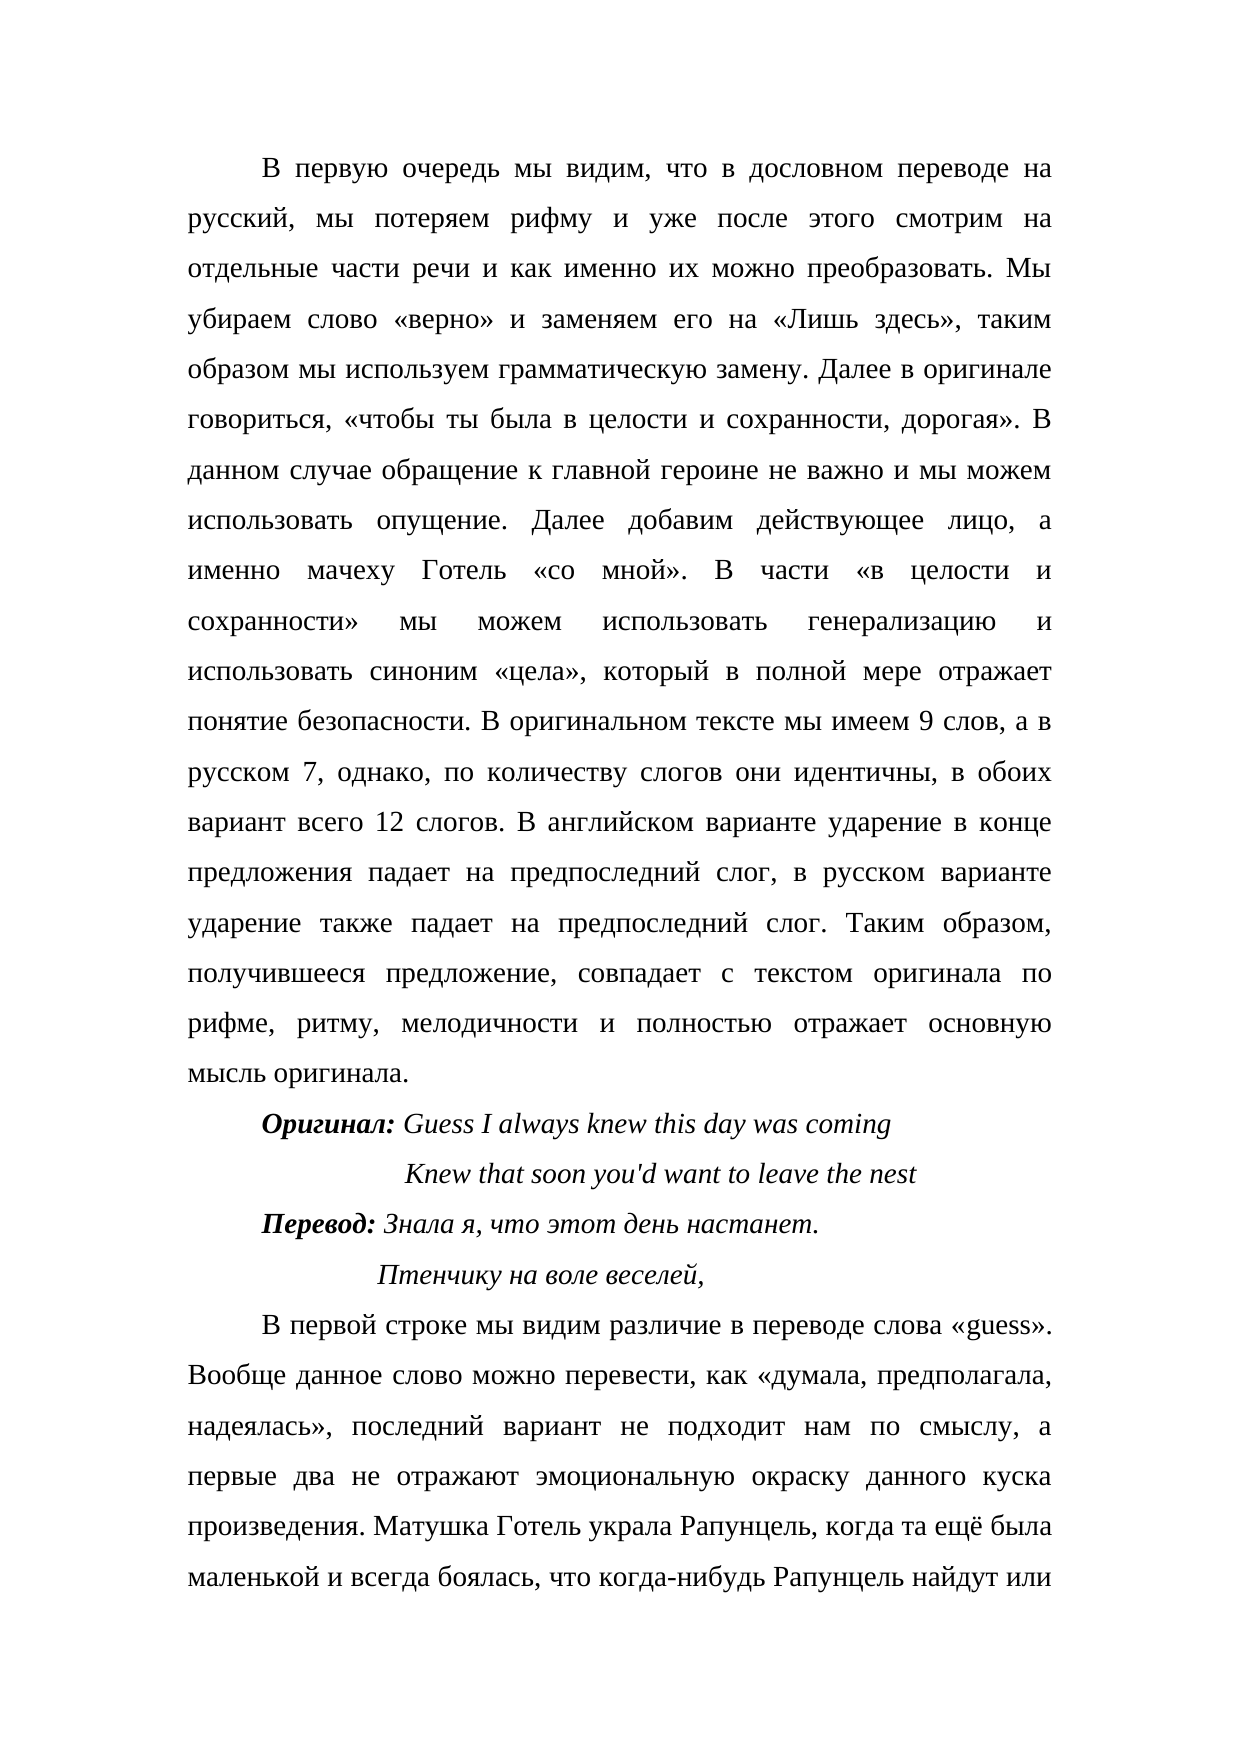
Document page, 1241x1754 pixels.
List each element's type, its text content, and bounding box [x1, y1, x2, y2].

text Птенчику на воле веселей, [187, 1257, 1053, 1290]
text В первую очередь мы видим, что в дословном переводе на русский, мы потеряем рифму и уже после этого смотрим на отдельные части речи и как именно их можно преобразовать. Мы убираем слово «верно» и заменяем его на «Лишь здесь», таким образом мы используем грамматическую замену. Далее в оригинале говориться, «чтобы ты была в целости и сохранности, дорогая». В данном случае обращение к главной героине не важно и мы можем использовать опущение. Далее добавим действующее лицо, а именно мачеху Готель «со мной». В части «в целости и сохранности» мы можем использовать генерализацию и использовать синоним «цела», который в полной мере отражает понятие безопасности. В оригинальном тексте мы имеем 9 слов, а в русском 7, однако, по количеству слогов они идентичны, в обоих вариант всего 12 слогов. В английском варианте ударение в конце предложения падает на предпоследний слог, в русском варианте ударение также падает на предпоследний слог. Таким образом, получившееся предложение, совпадает с текстом оригинала по рифме, ритму, мелодичности и полностью отражает основную мысль оригинала. [187, 150, 1053, 1089]
text Перевод: Знала я, что этот день настанет. [187, 1207, 1053, 1240]
text Knew that soon you'd want to leave the nest [187, 1156, 1053, 1190]
text Оригинал: Guess I always knew this day was coming [187, 1106, 1053, 1139]
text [187, 1307, 1053, 1592]
